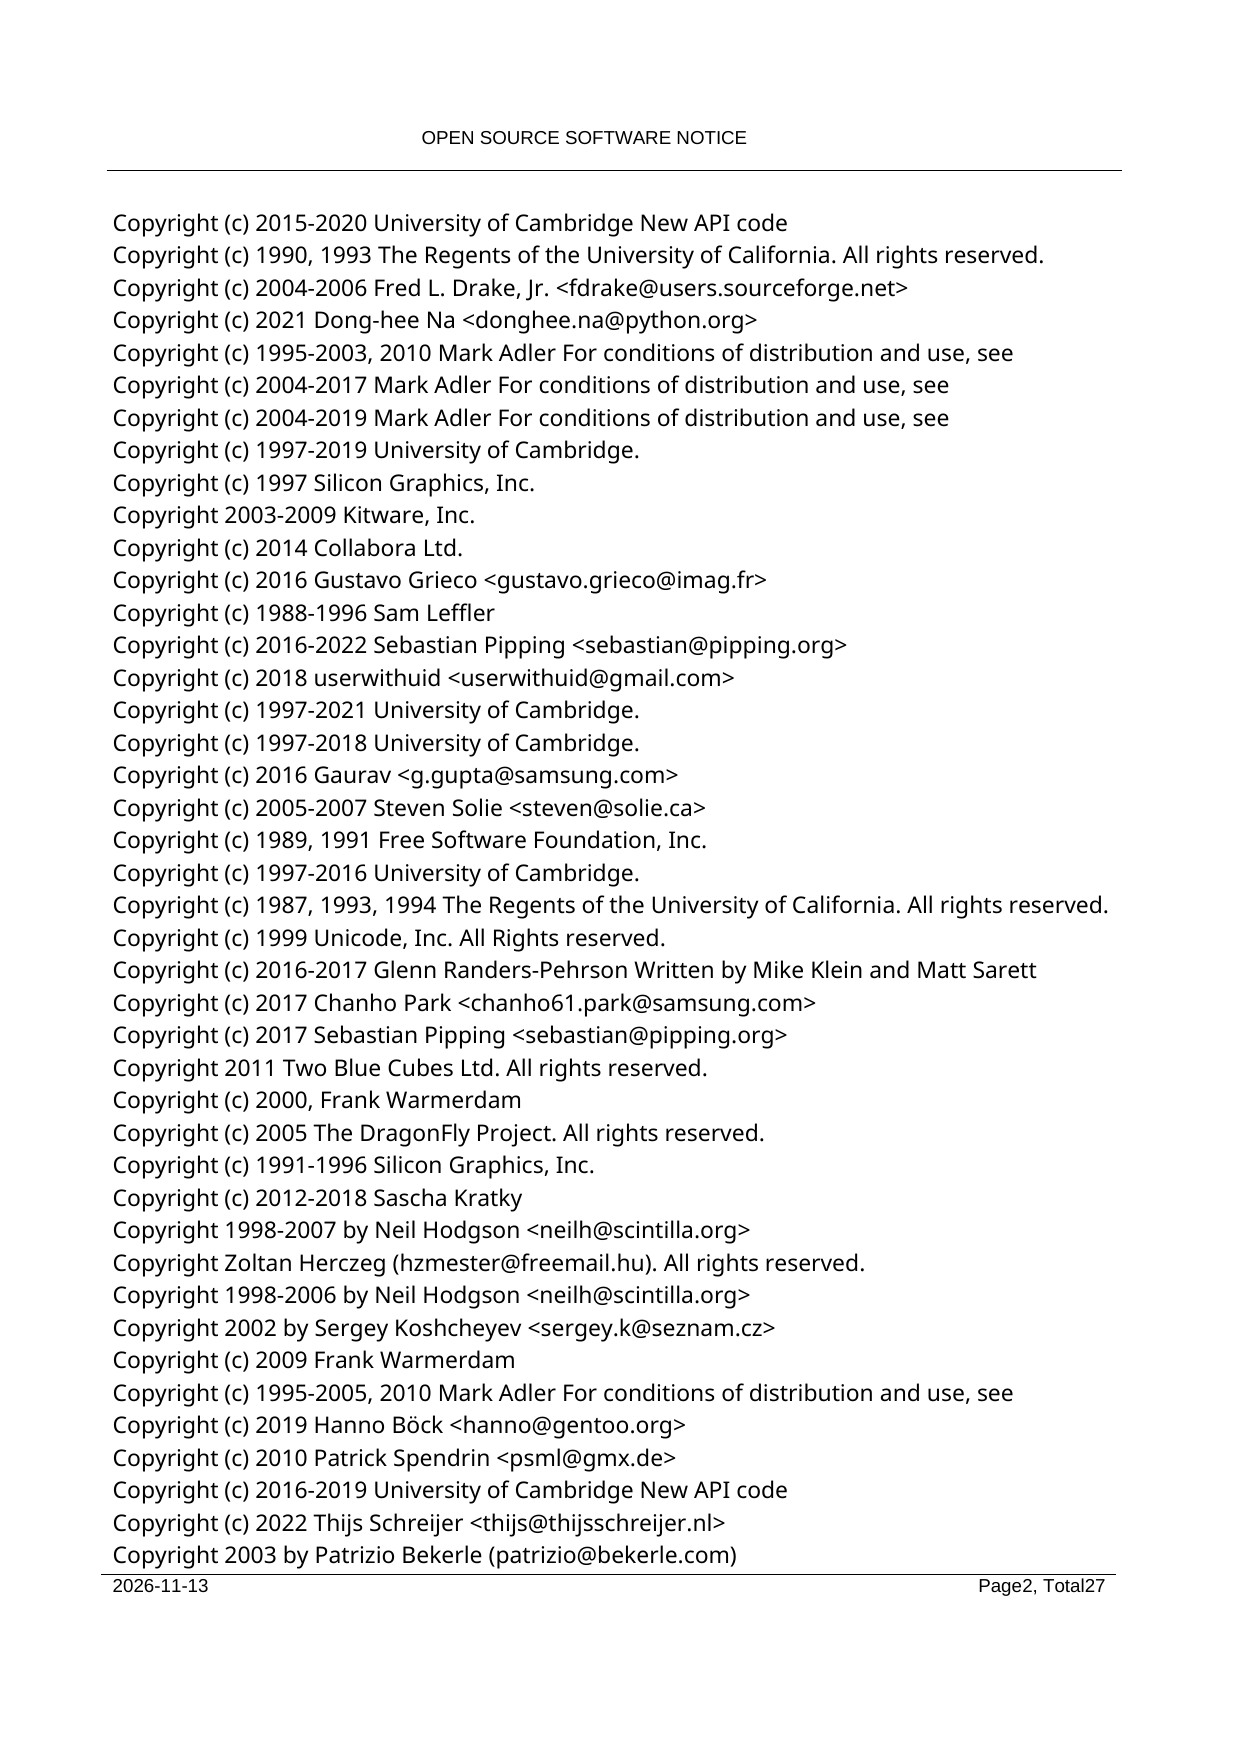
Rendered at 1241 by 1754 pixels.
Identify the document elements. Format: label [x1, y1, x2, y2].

text [112, 206, 1128, 1571]
